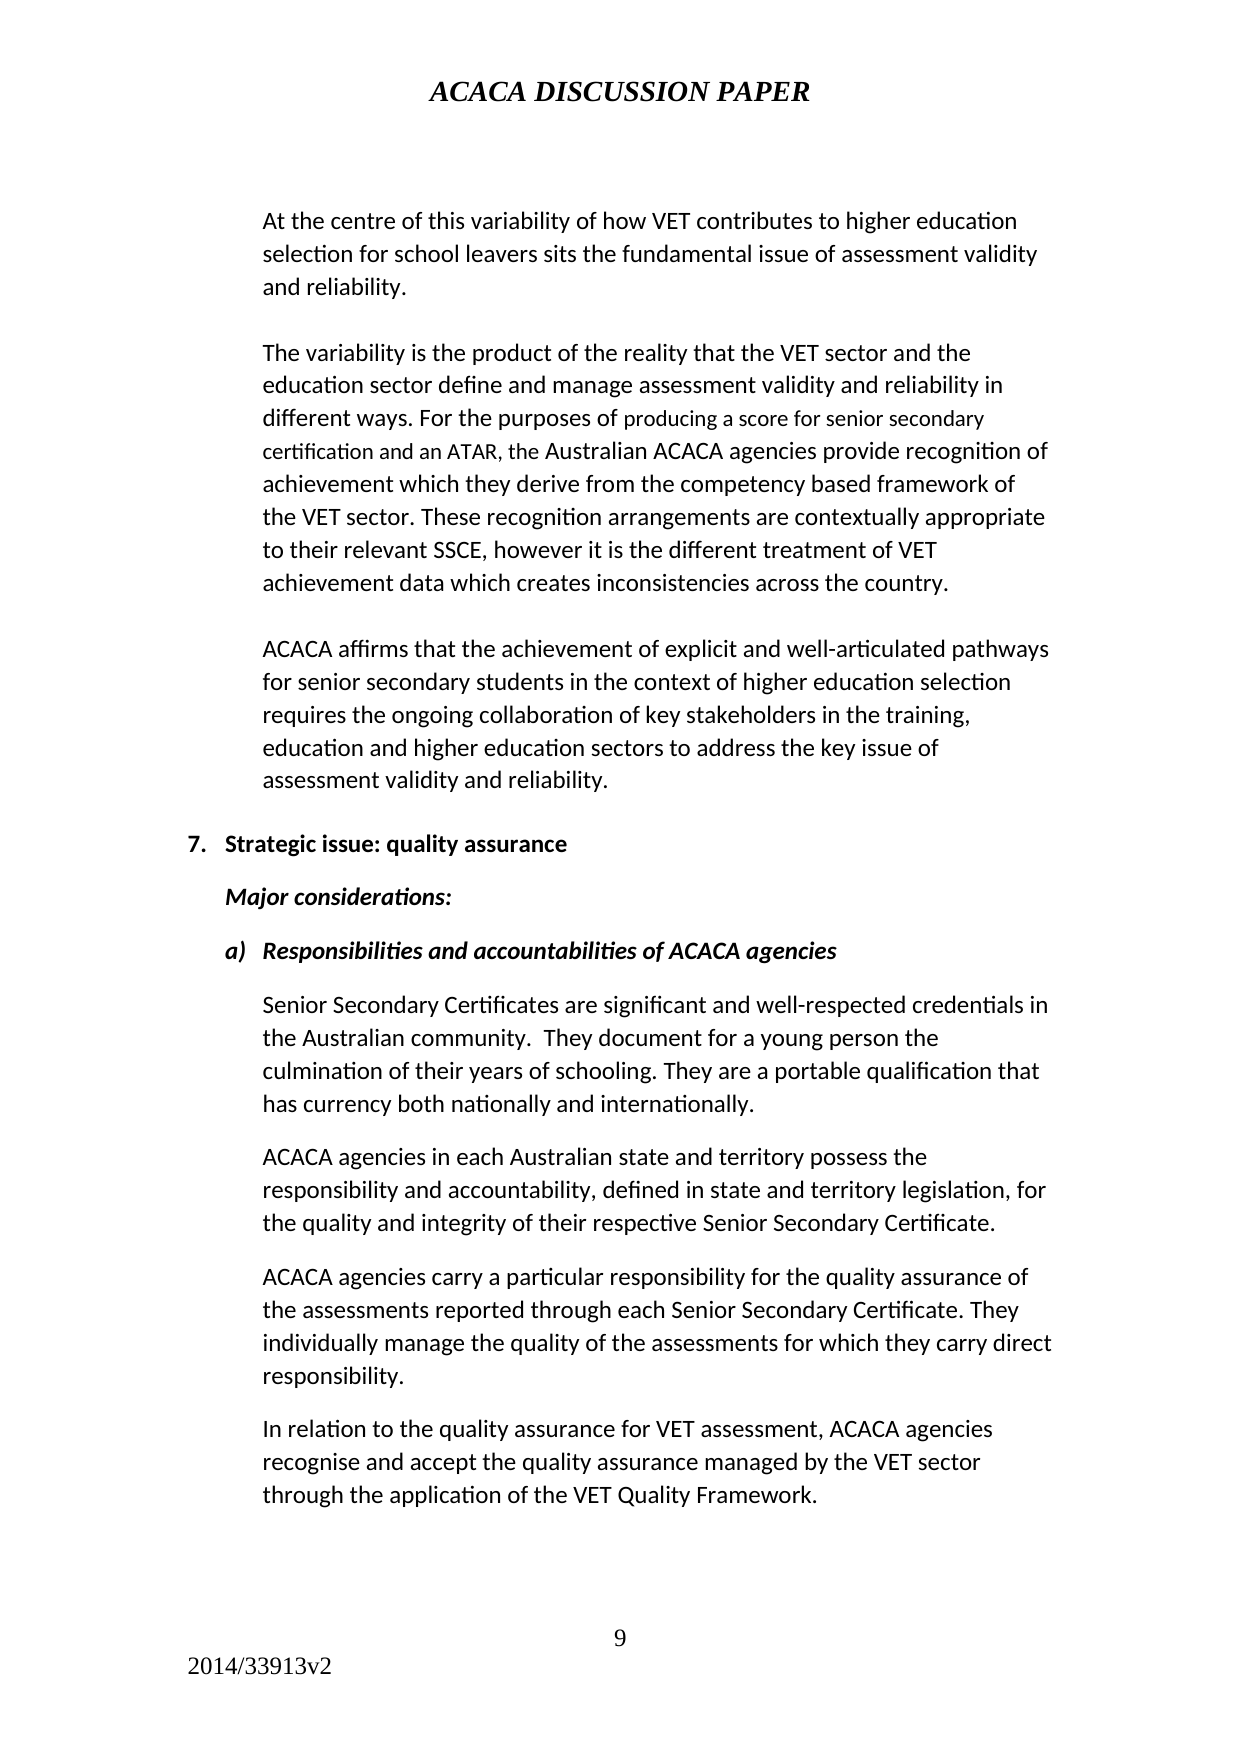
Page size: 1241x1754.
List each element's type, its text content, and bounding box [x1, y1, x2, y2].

list Senior Secondary Certificates are significant and well-respected credentials in the Australian community. They document for a young person the culmination of their years of schooling. They are a portable qualification that has currency both nationally and internationally. [262, 989, 1053, 1118]
list Responsibilities and accountabilities of ACACA agencies [225, 935, 1053, 966]
list Strategic issue: quality assurance [187, 828, 1053, 858]
list ACACA affirms that the achievement of explicit and well-articulated pathways for senior secondary students in the context of higher education selection requires the ongoing collaboration of key stakeholders in the training, education and higher education sectors to address the key issue of assessment validity and reliability. [262, 633, 1053, 795]
list ACACA agencies carry a particular responsibility for the quality assurance of the assessments reported through each Senior Secondary Certificate. They individually manage the quality of the assessments for which they carry direct responsibility. [262, 1261, 1053, 1390]
list The variability is the product of the reality that the VET sector and the education sector define and manage assessment validity and reliability in different ways. For the purposes of producing a score for senior secondary certification and an ATAR, the Australian ACACA agencies provide recognition of achievement which they derive from the competency based framework of the VET sector. These recognition arrangements are contextually appropriate to their relevant SSCE, however it is the different treatment of VET achievement data which creates inconsistencies across the country. [262, 337, 1053, 598]
list ACACA agencies in each Australian state and territory possess the responsibility and accountability, defined in state and territory legislation, for the quality and integrity of their respective Senior Secondary Certificate. [262, 1142, 1053, 1238]
list Major considerations: [225, 882, 1053, 912]
list At the centre of this variability of how VET contributes to higher education selection for school leavers sits the fundamental issue of assessment validity and reliability. [262, 205, 1053, 301]
list In relation to the quality assurance for VET assessment, ACACA agencies recognise and accept the quality assurance managed by the VET sector through the application of the VET Quality Framework. [262, 1414, 1053, 1510]
